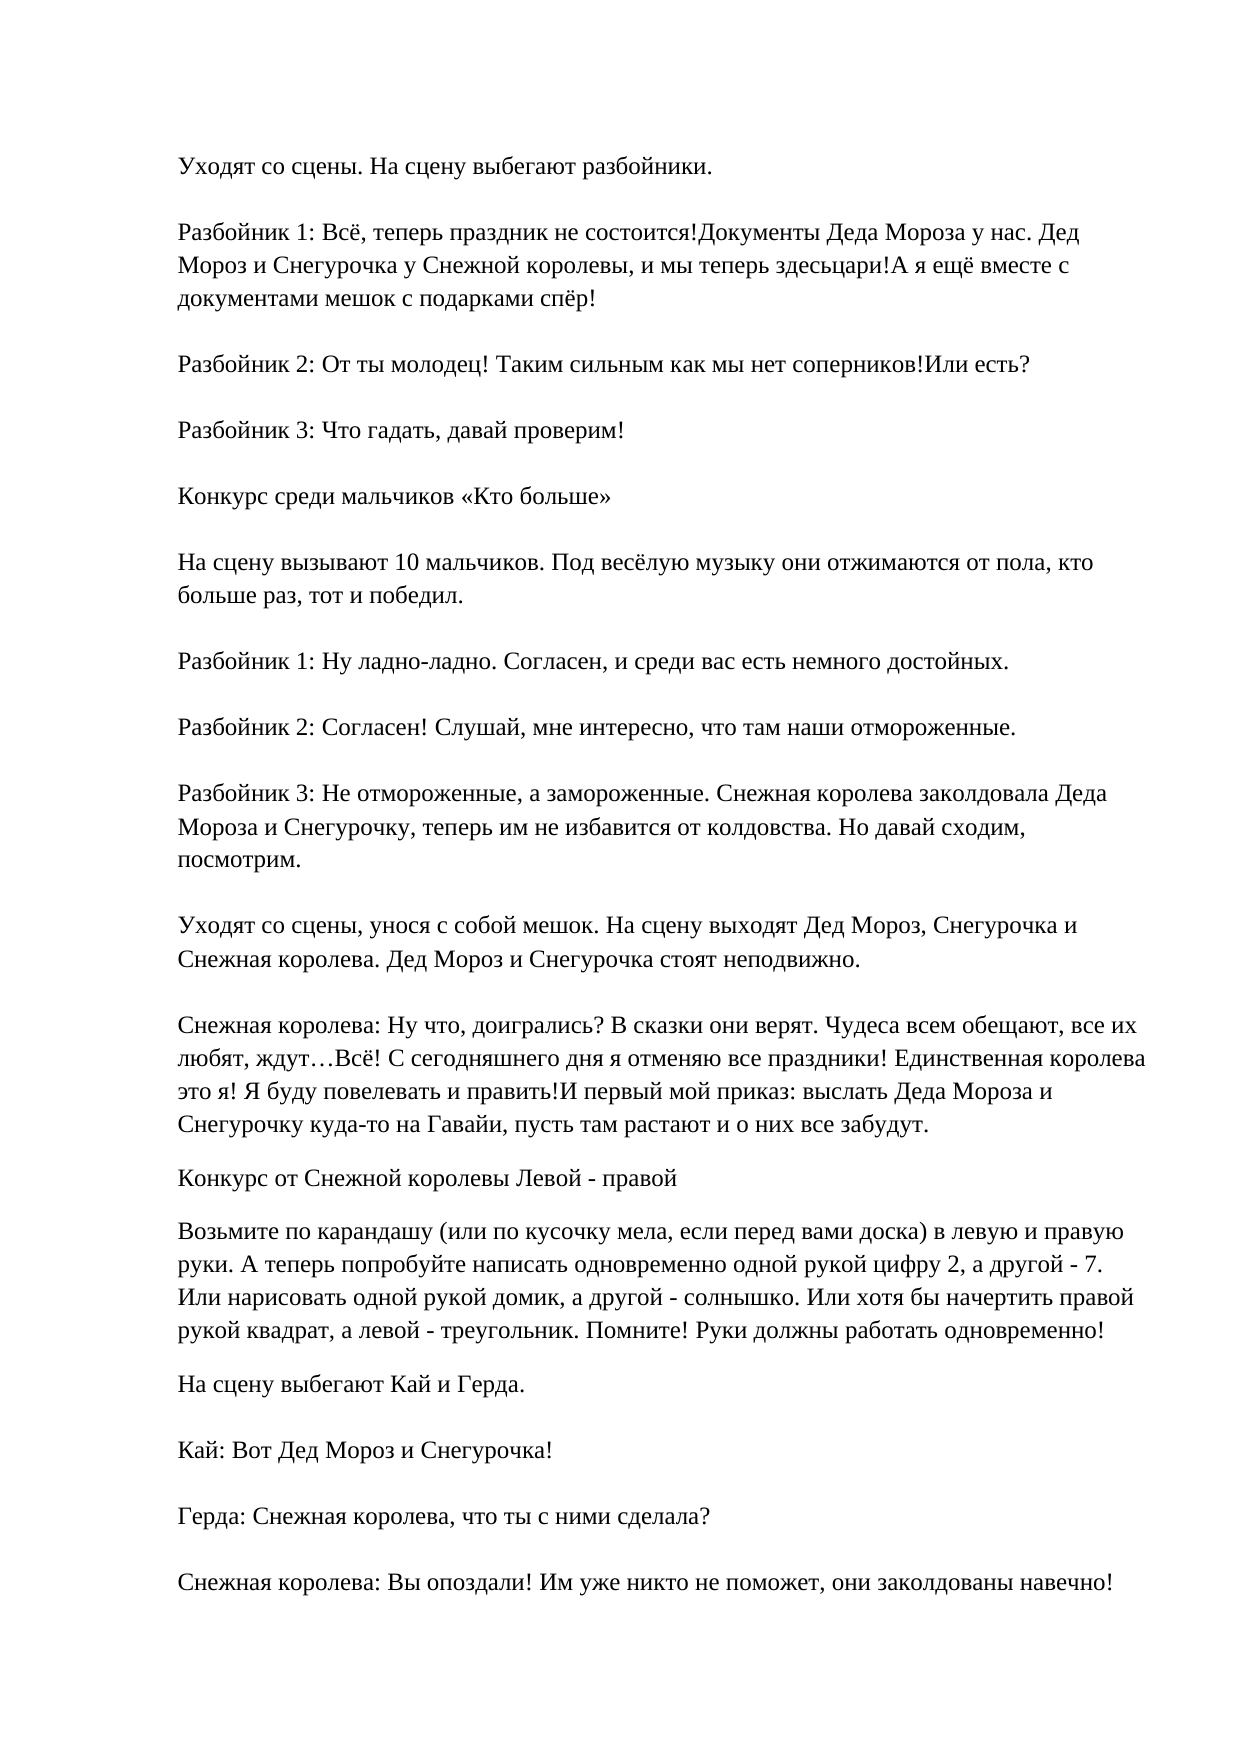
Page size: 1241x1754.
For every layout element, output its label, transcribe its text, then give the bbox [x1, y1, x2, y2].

text Возьмите по карандашу (или по кусочку мела, если перед вами доска) в левую и правую руки. А теперь попробуйте написать одновременно одной рукой цифру 2, а другой - 7. Или нарисовать одной рукой домик, а другой - солнышко. Или хотя бы начертить правой рукой квадрат, а левой - треугольник. Помните! Руки должны работать одновременно! [177, 1216, 1152, 1344]
text На сцену выбегают Кай и Герда. Кай: Вот Дед Мороз и Снегурочка! Герда: Снежная королева, что ты с ними сделала? Снежная королева: Вы опоздали! Им уже никто не поможет, они заколдованы навечно! [177, 1369, 1152, 1628]
text Конкурс от Снежной королевы Левой - правой [177, 1163, 1152, 1191]
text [177, 118, 1152, 1137]
